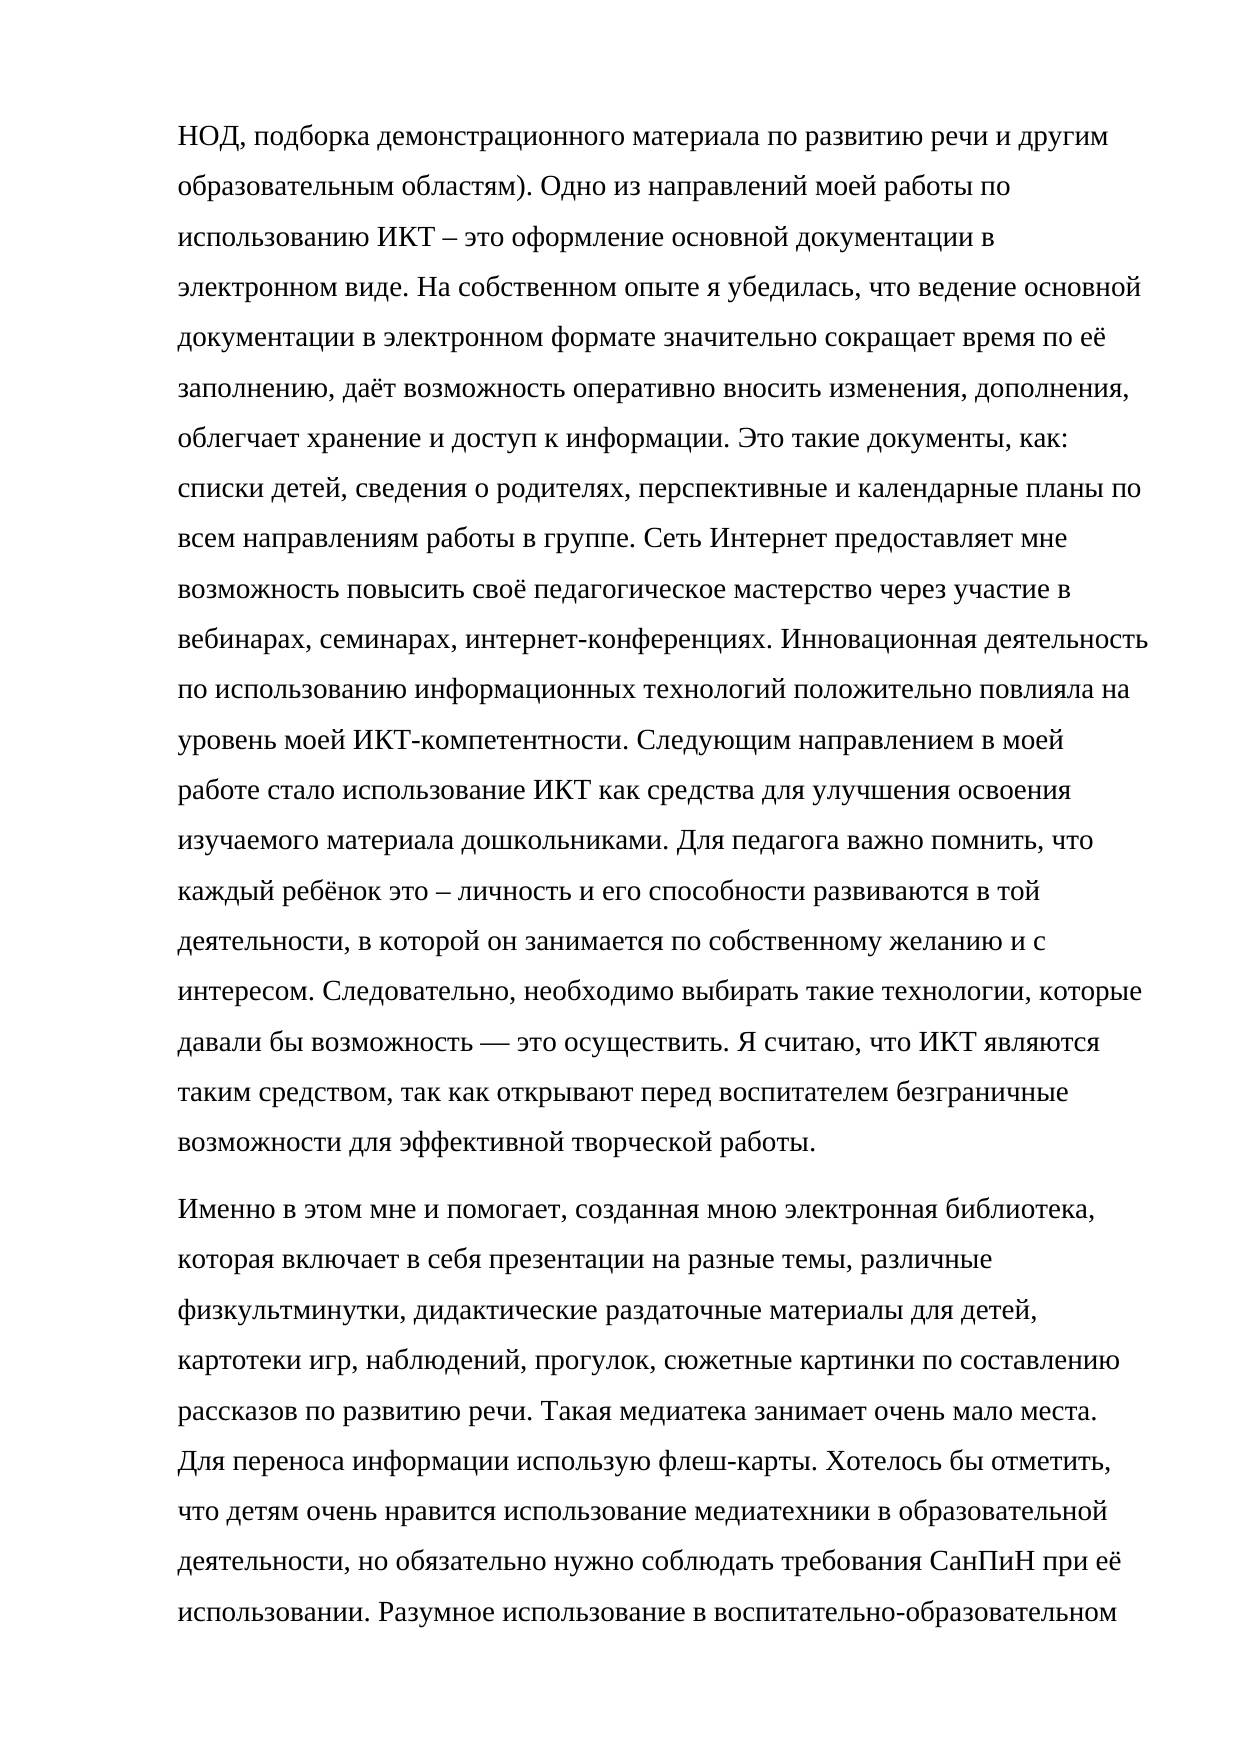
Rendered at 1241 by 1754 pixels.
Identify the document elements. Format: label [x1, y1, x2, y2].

text [177, 1191, 1152, 1627]
text [177, 118, 1152, 1158]
